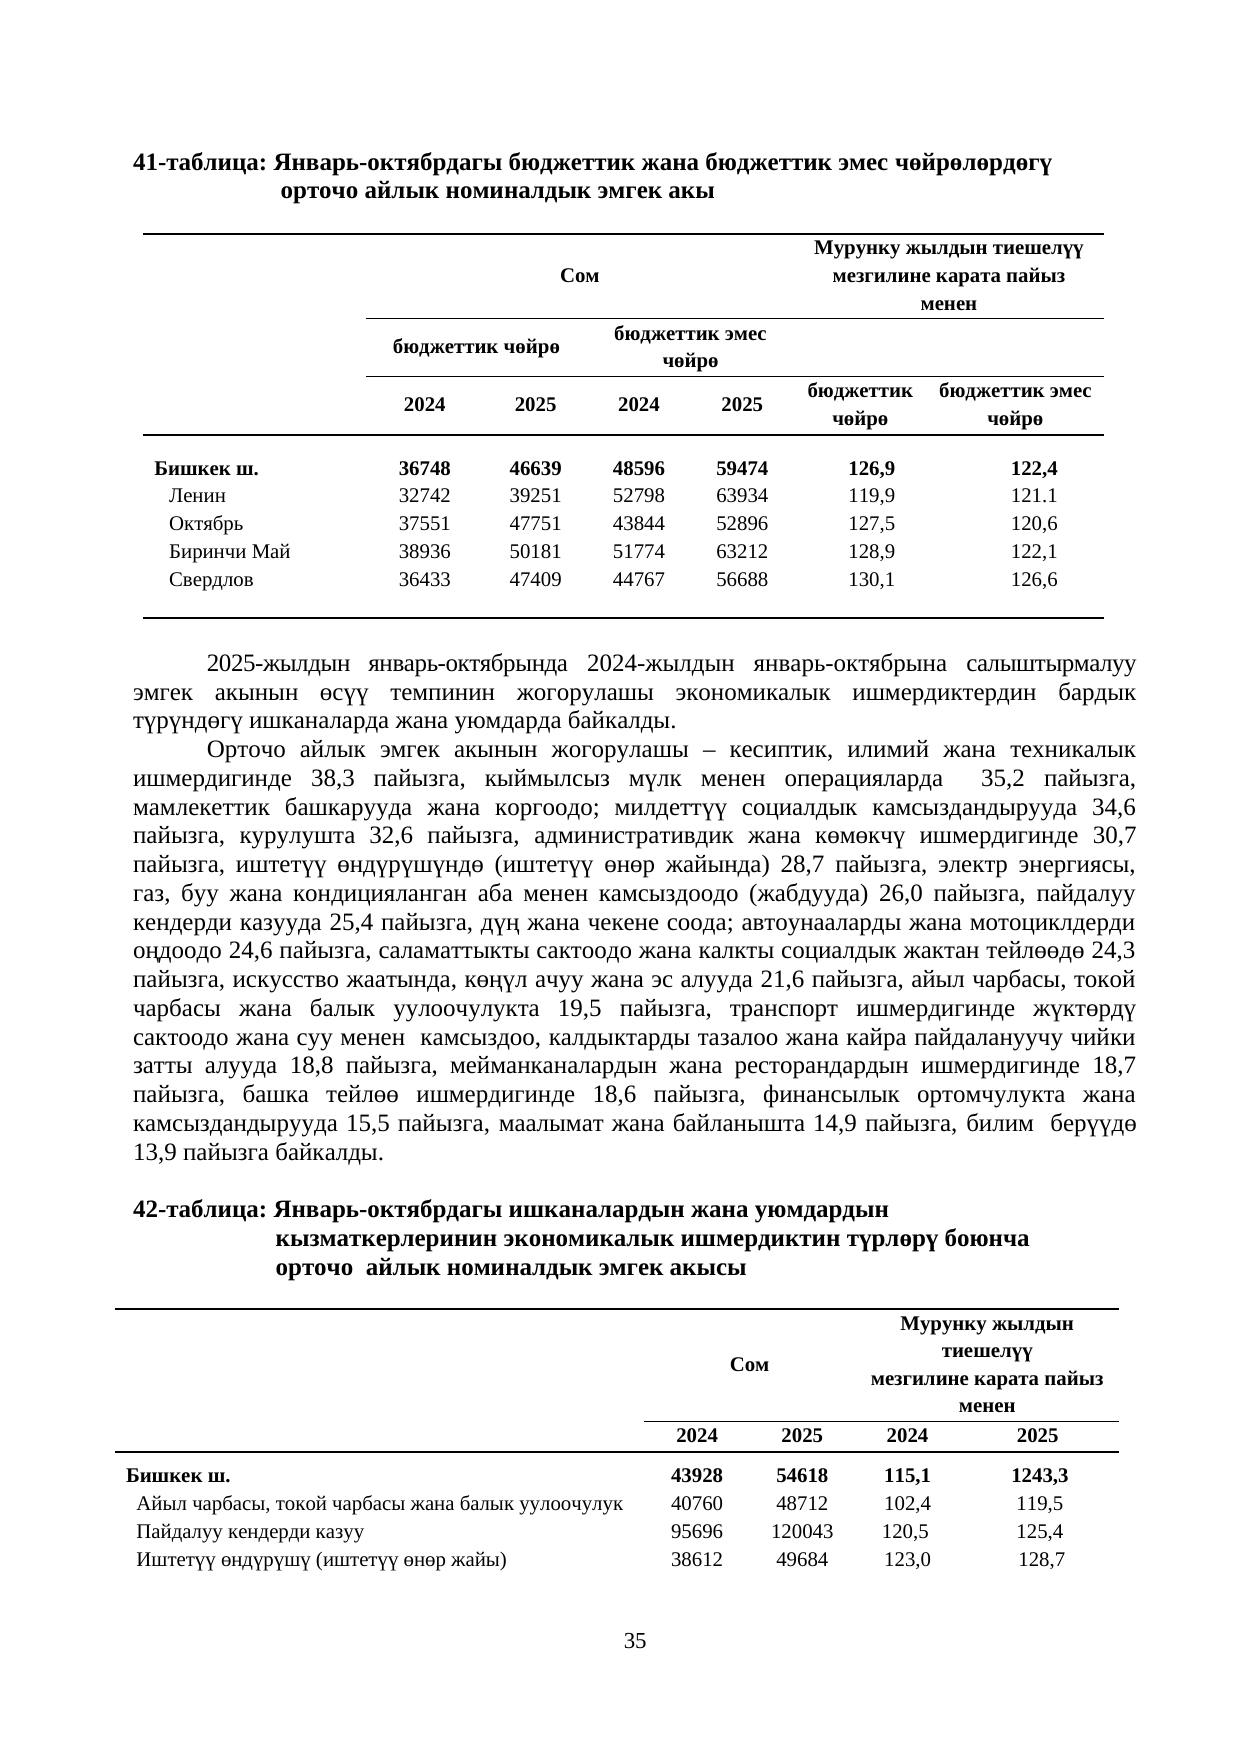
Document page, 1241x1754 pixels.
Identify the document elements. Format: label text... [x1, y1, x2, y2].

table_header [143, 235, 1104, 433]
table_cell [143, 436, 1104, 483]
text 41-таблица: Январь-октябрдагы бюджеттик жана бюджеттик эмес чөйрөлөрдөгү [133, 147, 1137, 176]
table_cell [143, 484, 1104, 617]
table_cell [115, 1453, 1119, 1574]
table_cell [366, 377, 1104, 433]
text орточо айлык номиналдык эмгек акы [207, 176, 1137, 204]
text 42-таблица: Январь-октябрдагы ишканалардын жана уюмдардын [133, 1194, 1137, 1223]
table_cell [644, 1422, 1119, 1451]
text кызматкерлеринин экономикалык ишмердиктин түрлөрү боюнча [207, 1223, 1137, 1252]
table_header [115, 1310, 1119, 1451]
text Орточо айлык эмгек акынын жогорулашы – кесиптик, илимий жана техникалык ишмердигинде 38,3 пайызга, кыймылсыз мүлк менен операцияларда 35,2 пайызга, мамлекеттик башкарууда жана коргоодо; милдеттүү социалдык камсыздандырууда 34,6 пайызга, курулушта 32,6 пайызга, административдик жана көмөкчү ишмердигинде 30,7 пайызга, иштетүү өндүрүшүндө (иштетүү өнөр жайында) 28,7 пайызга, электр энергиясы, газ, буу жана кондицияланган аба менен камсыздоодо (жабдууда) 26,0 пайызга, пайдалуу кендерди казууда 25,4 пайызга, дүң жана чекене соода; автоунааларды жана мотоциклдерди оңдоодо 24,6 пайызга, саламаттыкты сактоодо жана калкты социалдык жактан тейлөөдө 24,3 пайызга, искусство жаатында, көңүл ачуу жана эс алууда 21,6 пайызга, айыл чарбасы, токой чарбасы жана балык уулоочулукта 19,5 пайызга, транспорт ишмердигинде жүктөрдү сактоодо жана суу менен камсыздоо, калдыктарды тазалоо жана кайра пайдалануучу чийки затты алууда 18,8 пайызга, мейманканалардын жана ресторандардын ишмердигинде 18,7 пайызга, башка тейлөө ишмердигинде 18,6 пайызга, финансылык ортомчулукта жана камсыздандырууда 15,5 пайызга, маалымат жана байланышта 14,9 пайызга, билим берүүдө 13,9 пайызга байкалды. [133, 734, 1137, 1165]
text 2025-жылдын январь-октябрында 2024-жылдын январь-октябрына салыштырмалуу эмгек акынын өсүү темпинин жогорулашы экономикалык ишмердиктердин бардык түрүндөгү ишканаларда жана уюмдарда байкалды. [133, 648, 1137, 734]
text орточо айлык номиналдык эмгек акысы [207, 1252, 1137, 1280]
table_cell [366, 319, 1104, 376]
